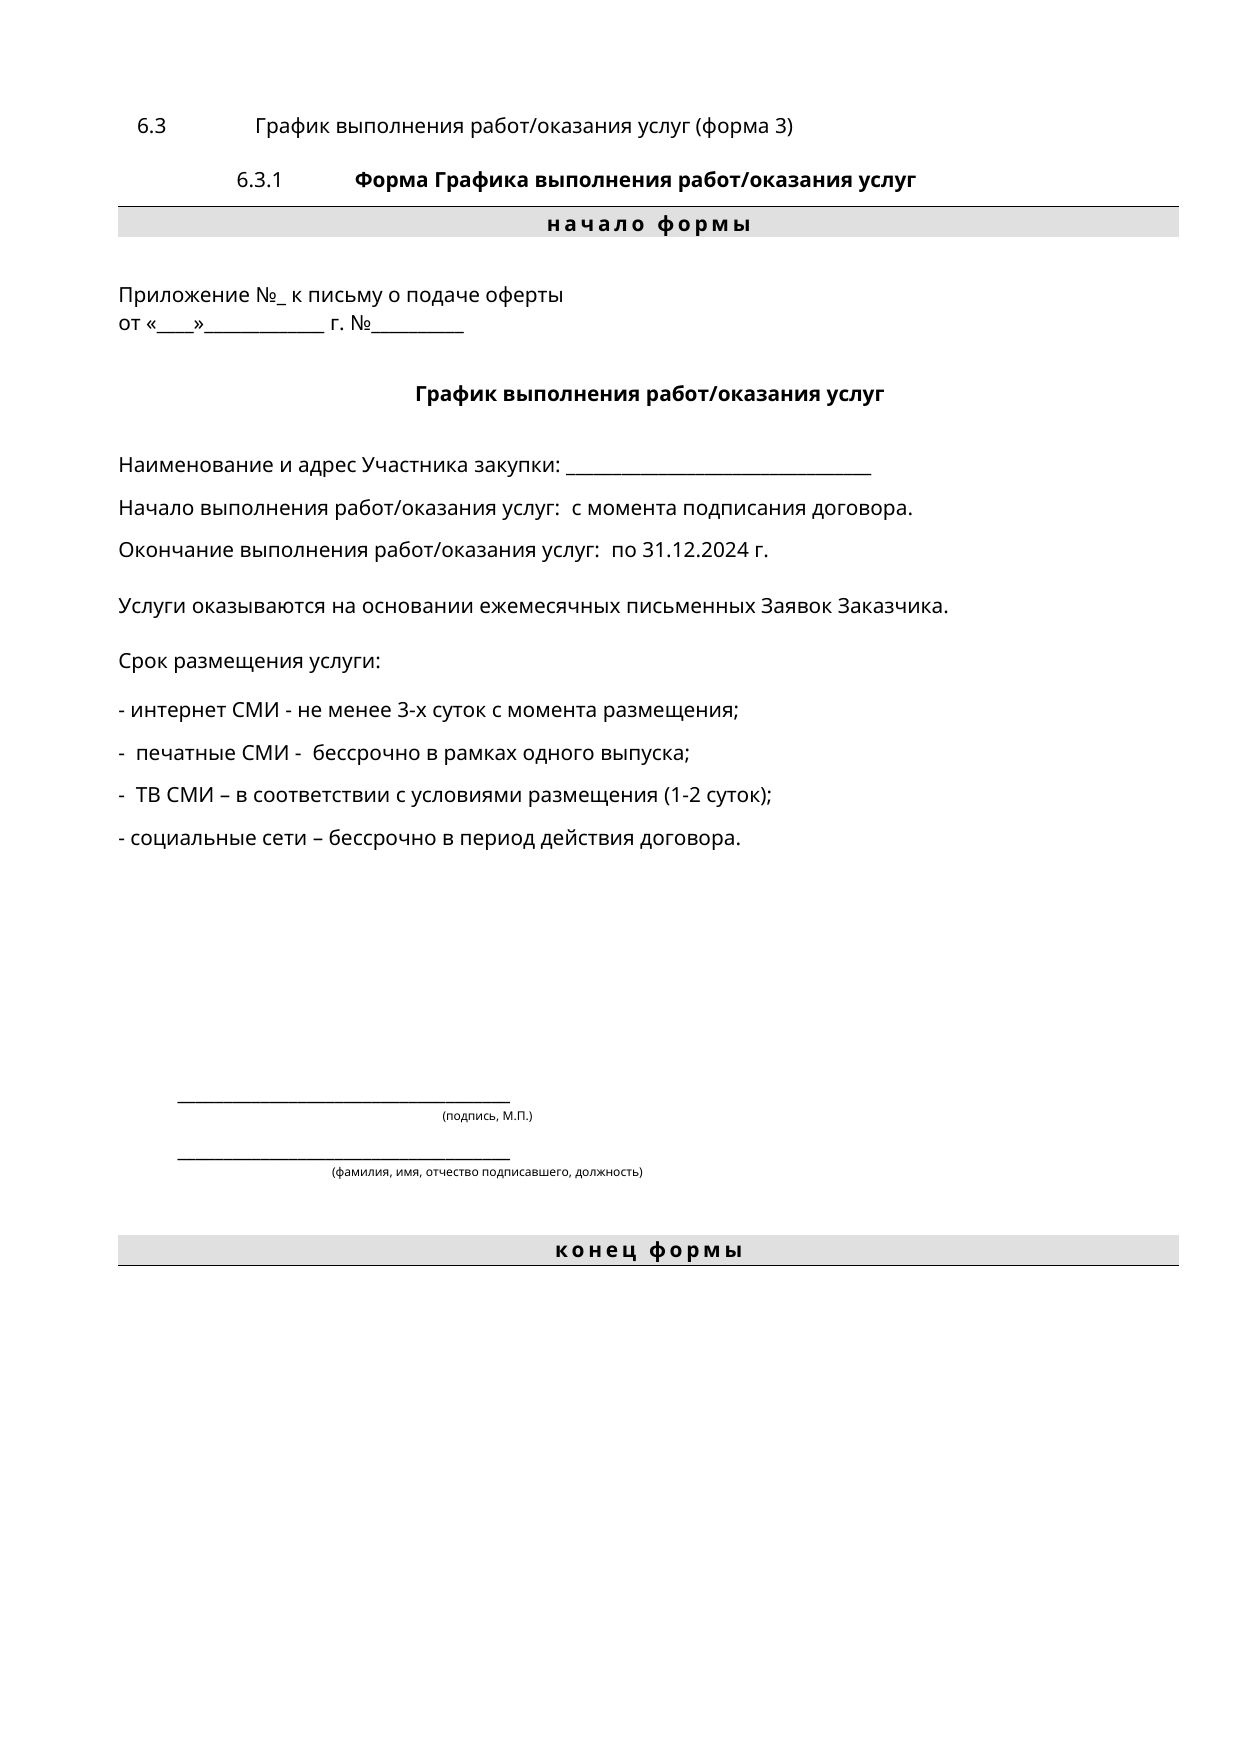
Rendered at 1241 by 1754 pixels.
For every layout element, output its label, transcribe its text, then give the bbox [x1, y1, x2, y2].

text Срок размещения услуги: [118, 646, 1181, 674]
text начало формы [118, 207, 1179, 237]
text (фамилия, имя, отчество подписавшего, должность) [118, 1164, 797, 1192]
text - интернет СМИ - не менее 3-х суток с момента размещения; [118, 695, 1181, 723]
list Форма Графика выполнения работ/оказания услуг [236, 165, 1181, 193]
text - печатные СМИ - бессрочно в рамках одного выпуска; [118, 738, 1181, 766]
text - социальные сети – бессрочно в период действия договора. [118, 823, 1181, 851]
text Наименование и адрес Участника закупки: _________________________________ [118, 450, 1181, 479]
subtitle График выполнения работ/оказания услуг (форма 3) [137, 111, 1181, 140]
text Начало выполнения работ/оказания услуг: с момента подписания договора. [118, 493, 1181, 521]
text ____________________________________ [118, 1135, 1181, 1164]
text Приложение №_ к письму о подаче оферты от «____»_____________ г. №__________ [118, 280, 1181, 337]
text (подпись, М.П.) [118, 1107, 797, 1135]
text График выполнения работ/оказания услуг [118, 379, 1181, 408]
text Окончание выполнения работ/оказания услуг: по 31.12.2024 г. [118, 536, 1181, 564]
text конец формы [118, 1235, 1179, 1265]
text - ТВ СМИ – в соответствии с условиями размещения (1-2 суток); [118, 780, 1181, 809]
text ____________________________________ [118, 1078, 1181, 1107]
text Услуги оказываются на основании ежемесячных письменных Заявок Заказчика. [118, 591, 1181, 619]
